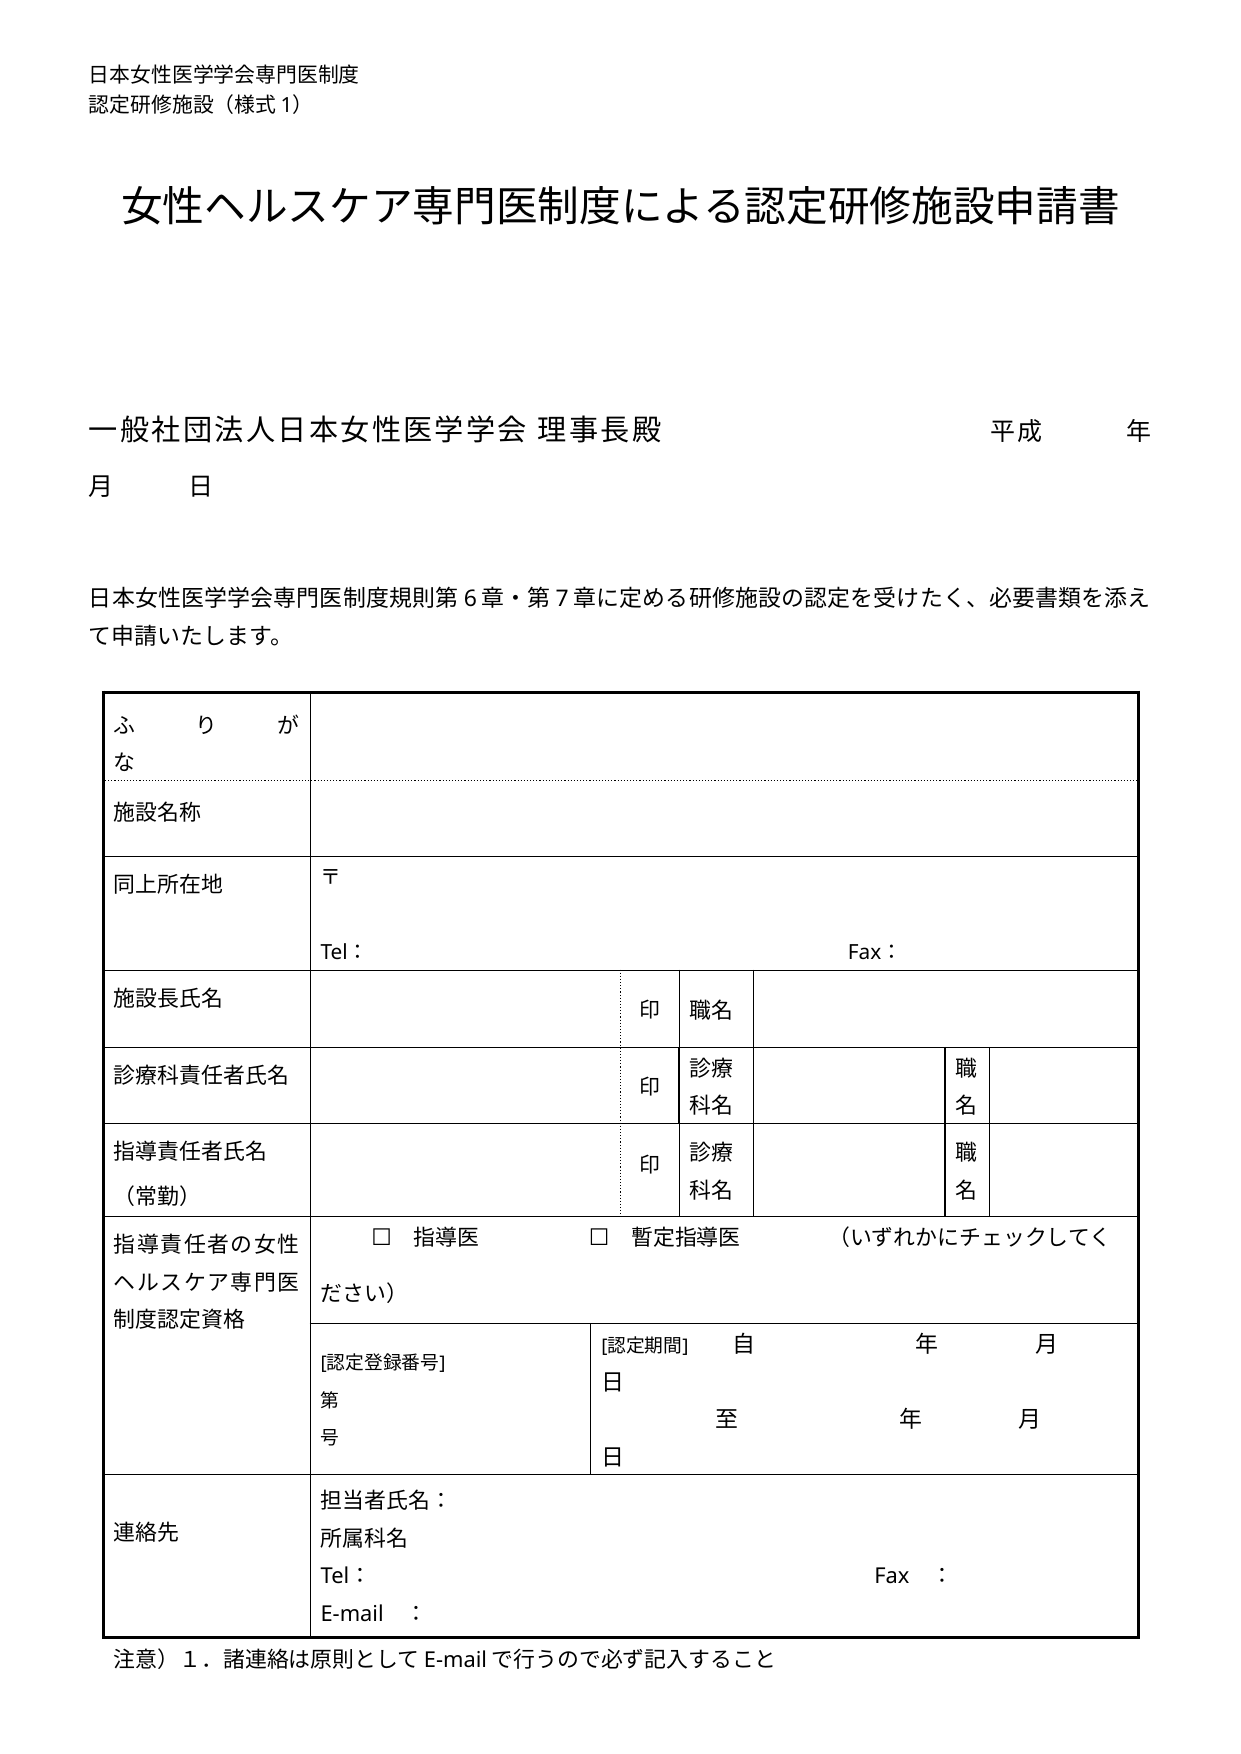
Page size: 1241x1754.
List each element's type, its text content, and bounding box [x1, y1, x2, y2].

table_cell 指導責任者の女性ヘルスケア専門医制度認定資格 [105, 1217, 310, 1474]
table_cell 指導責任者氏名 （常勤） [105, 1124, 310, 1216]
text 日本女性医学学会専門医制度規則第6章・第7章に定める研修施設の認定を受けたく、必要書類を添えて申請いたします。 [89, 578, 1152, 653]
table_cell [311, 1124, 620, 1216]
table_cell 職名 [946, 1124, 989, 1216]
table_cell [311, 971, 620, 1047]
table_cell [990, 1048, 1137, 1123]
table_cell [754, 1124, 944, 1216]
text 一般社団法人日本女性医学学会 理事長殿 平成 年 月 日 [89, 391, 1152, 503]
table_cell 印 [620, 971, 679, 1047]
table_cell [754, 1048, 944, 1123]
table_cell [311, 780, 1137, 856]
table_cell [311, 1048, 620, 1123]
table_header ふ り が な [105, 694, 310, 780]
table_cell 職名 [680, 971, 753, 1047]
table_cell [754, 971, 1137, 1047]
table_header [311, 694, 1137, 780]
table_cell [990, 1124, 1137, 1216]
table_cell 職名 [946, 1048, 989, 1123]
table_cell 印 [620, 1124, 679, 1216]
table_cell 診療科名 [680, 1124, 753, 1216]
table_cell 施設名称 [105, 780, 310, 856]
table_cell 印 [620, 1048, 678, 1123]
table_cell 診療科名 [680, 1048, 753, 1123]
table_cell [104, 1639, 1139, 1695]
table_cell 〒 Tel： Fax： [311, 857, 1137, 969]
table_cell 施設長氏名 [105, 971, 310, 1047]
table_cell [認定登録番号] 第 号 [311, 1324, 590, 1474]
table_cell 診療科責任者氏名 [105, 1048, 310, 1123]
table_cell 連絡先 [105, 1475, 310, 1636]
table_cell 担当者氏名： 所属科名 Tel： Fax ： E-mail ： [311, 1475, 1137, 1636]
table_cell 同上所在地 [105, 857, 310, 969]
text 女性ヘルスケア専門医制度による認定研修施設申請書 [89, 166, 1152, 241]
table_cell [認定期間] 自 年 月 日 至 年 月 日 [591, 1324, 1137, 1474]
table_cell 指導医 暫定指導医 （いずれかにチェックしてください） [311, 1217, 1137, 1323]
